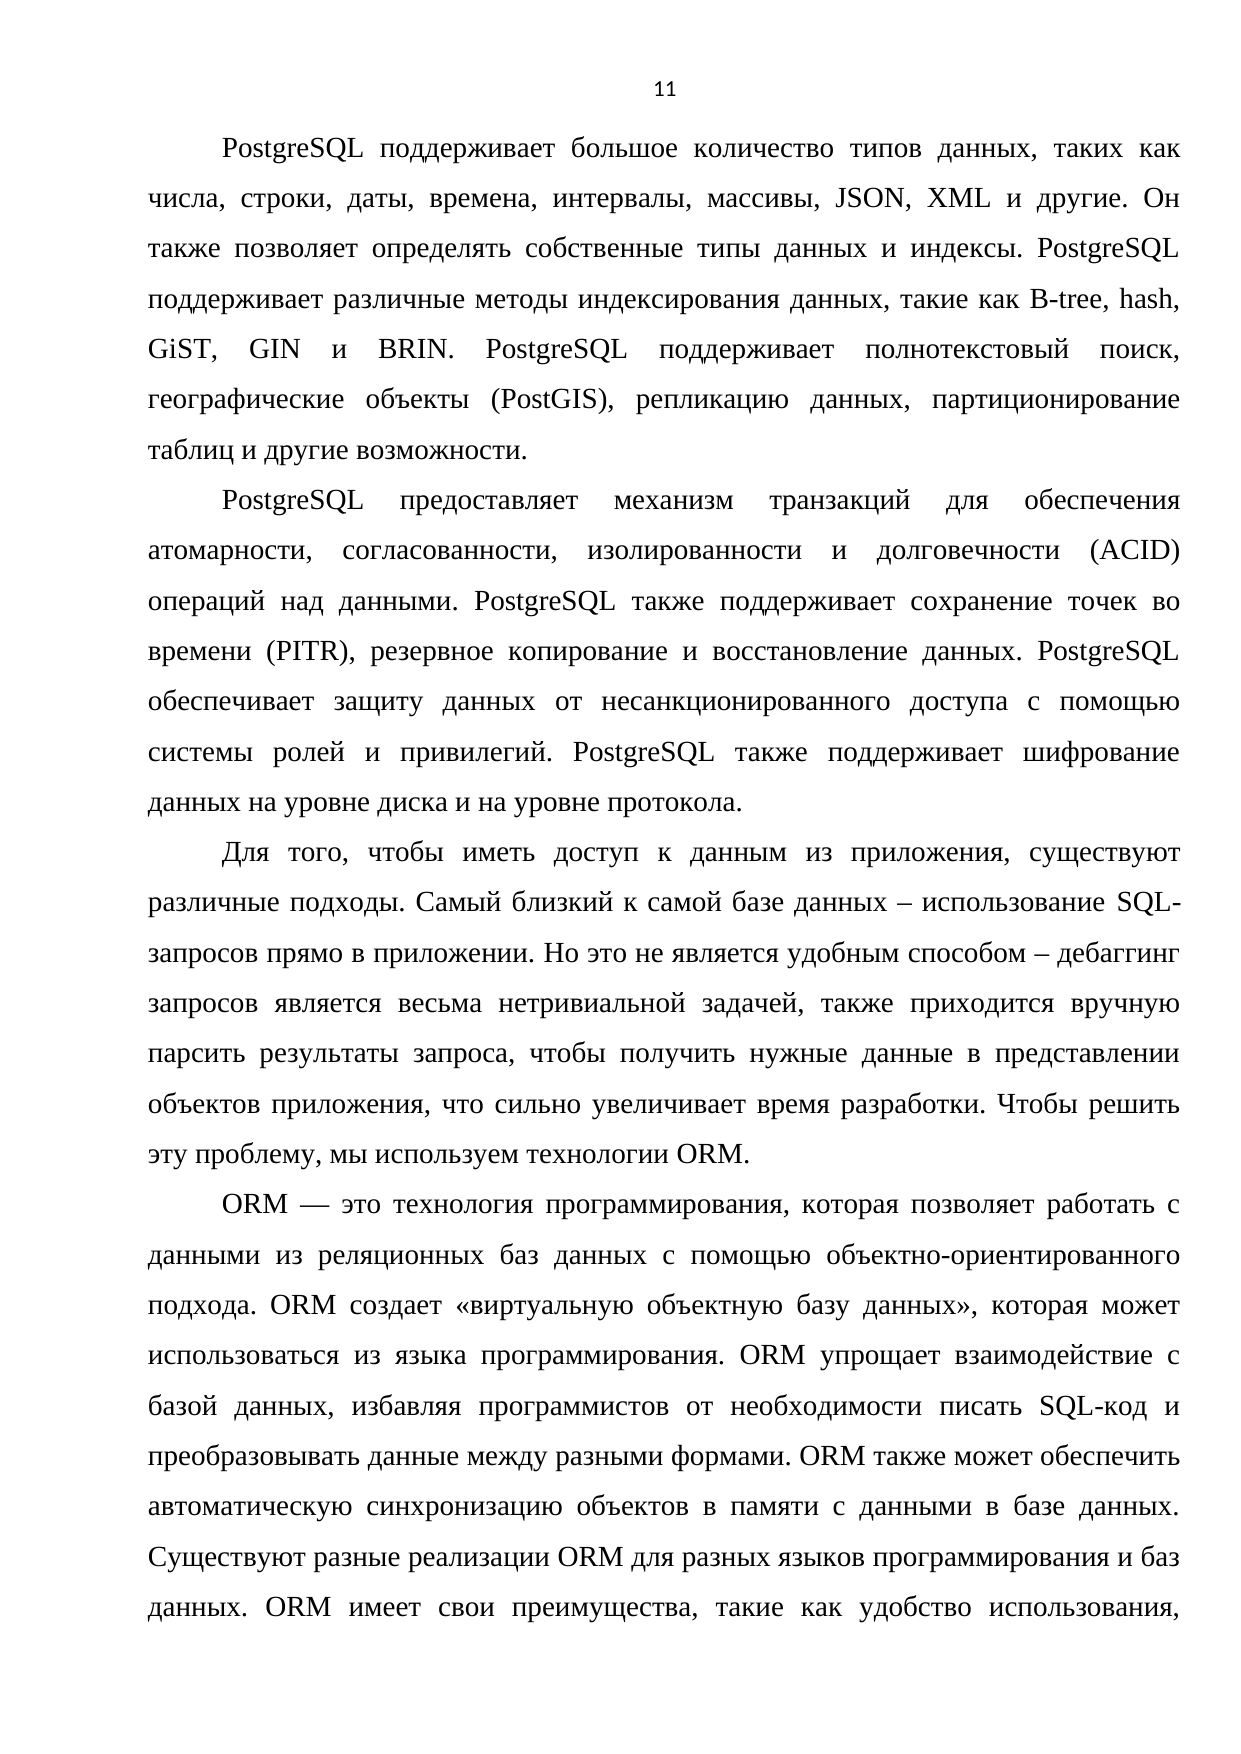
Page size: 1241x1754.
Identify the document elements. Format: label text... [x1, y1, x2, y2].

text Для того, чтобы иметь доступ к данным из приложения, существуют различные подходы. Самый близкий к самой базе данных – использование SQL-запросов прямо в приложении. Но это не является удобным способом – дебаггинг запросов является весьма нетривиальной задачей, также приходится вручную парсить результаты запроса, чтобы получить нужные данные в представлении объектов приложения, что сильно увеличивает время разработки. Чтобы решить эту проблему, мы используем технологии ORM. [148, 834, 1181, 1170]
text PostgreSQL предоставляет механизм транзакций для обеспечения атомарности, согласованности, изолированности и долговечности (ACID) операций над данными. PostgreSQL также поддерживает сохранение точек во времени (PITR), резервное копирование и восстановление данных. PostgreSQL обеспечивает защиту данных от несанкционированного доступа с помощью системы ролей и привилегий. PostgreSQL также поддерживает шифрование данных на уровне диска и на уровне протокола. [148, 482, 1181, 817]
text PostgreSQL поддерживает большое количество типов данных, таких как числа, строки, даты, времена, интервалы, массивы, JSON, XML и другие. Он также позволяет определять собственные типы данных и индексы. PostgreSQL поддерживает различные методы индексирования данных, такие как B-tree, hash, GiST, GIN и BRIN. PostgreSQL поддерживает полнотекстовый поиск, географические объекты (PostGIS), репликацию данных, партиционирование таблиц и другие возможности. [148, 130, 1181, 465]
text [148, 1186, 1181, 1622]
